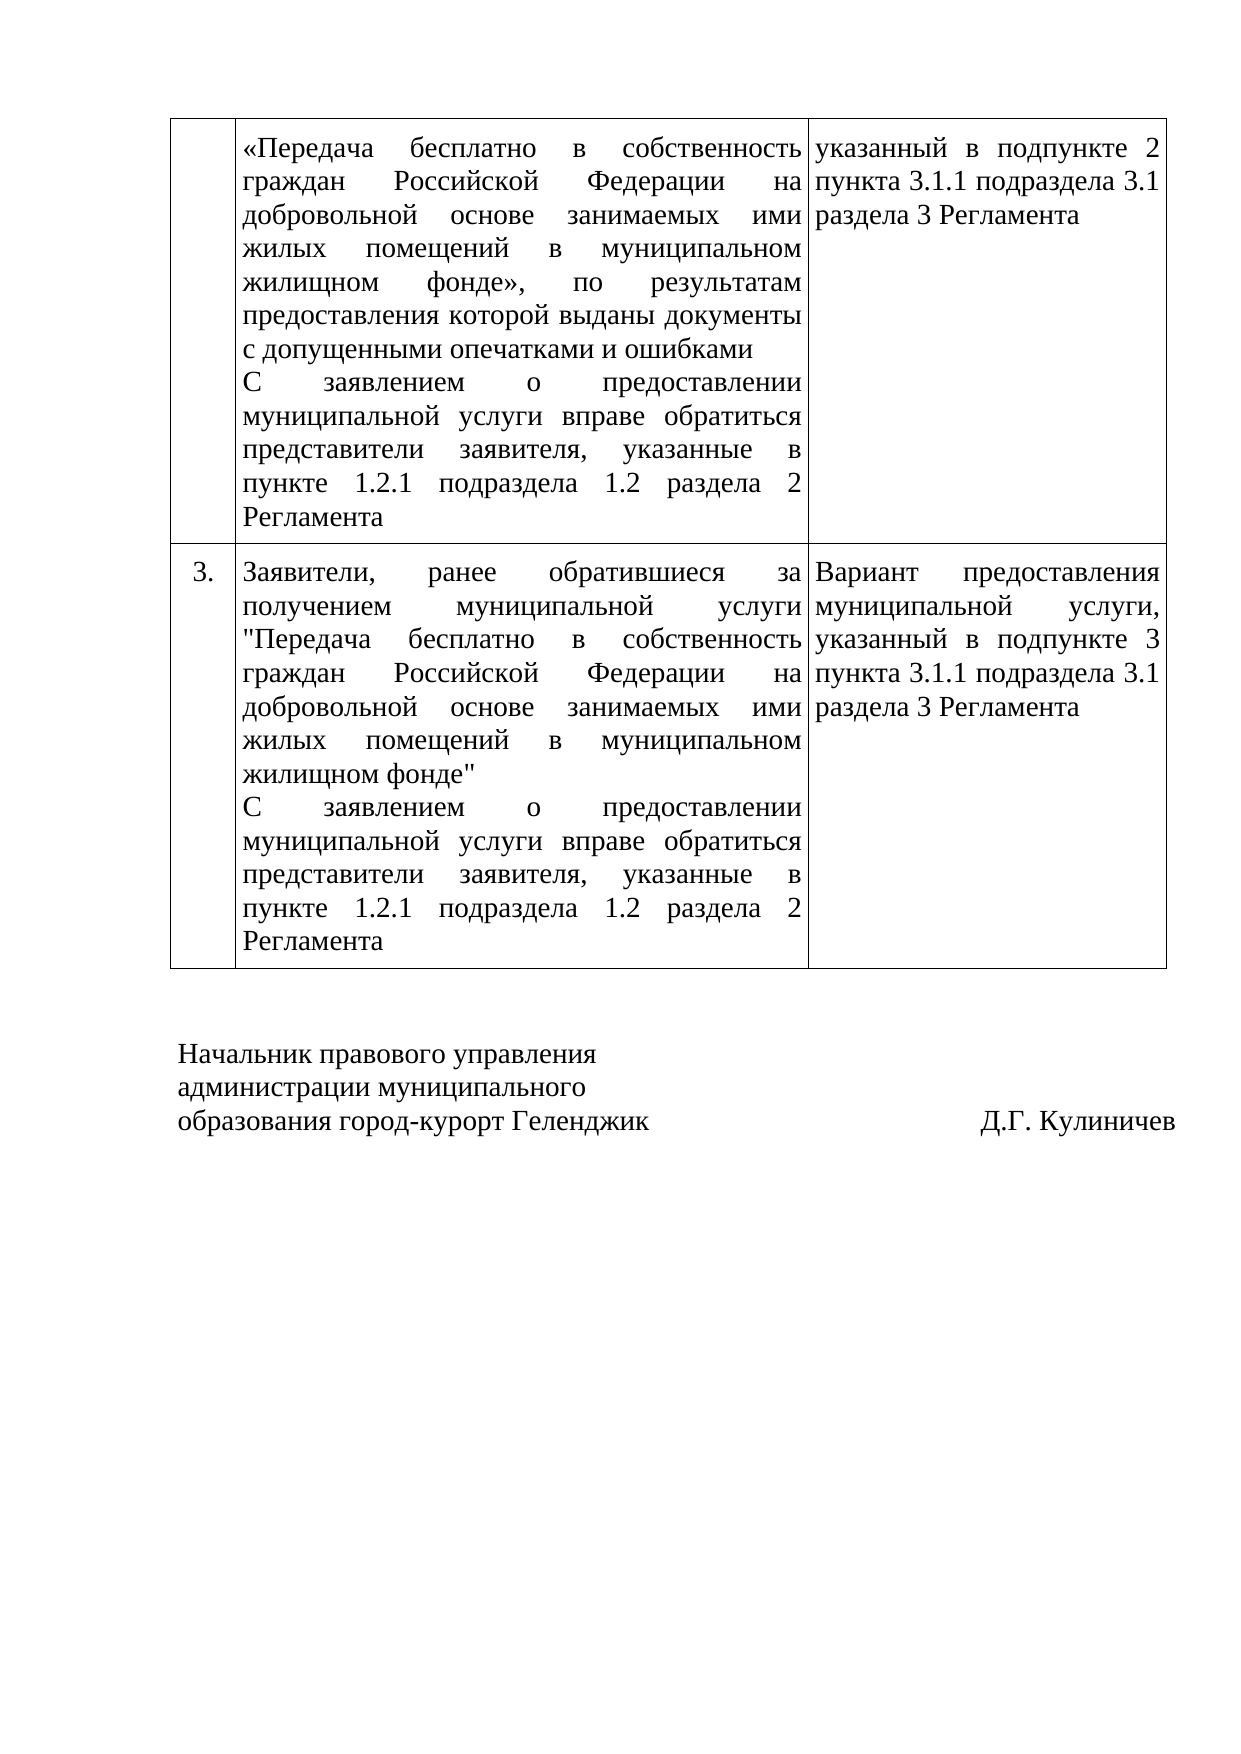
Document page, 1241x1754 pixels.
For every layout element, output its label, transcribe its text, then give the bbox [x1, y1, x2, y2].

text Начальник правового управления [177, 1036, 1181, 1069]
text образования город-курорт Геленджик Д.Г. Кулиничев [177, 1103, 1181, 1136]
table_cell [809, 119, 1166, 543]
table_cell Заявители, ранее обратившиеся за получением муниципальной услуги "Передача бесплатно в собственность граждан Российской Федерации на добровольной основе занимаемых ими жилых помещений в муниципальном жилищном фонде" С заявлением о предоставлении муниципальной услуги вправе обратиться представители заявителя, указанные в пункте 1.2.1 подраздела 1.2 раздела 2 Регламента [236, 544, 808, 968]
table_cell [236, 119, 808, 543]
table_cell Вариант предоставления муниципальной услуги, указанный в подпункте 3 пункта 3.1.1 подраздела 3.1 раздела 3 Регламента [809, 544, 1166, 968]
table_cell 2. [171, 119, 235, 543]
table_cell 3. [171, 544, 235, 968]
text администрации муниципального [177, 1069, 1181, 1103]
